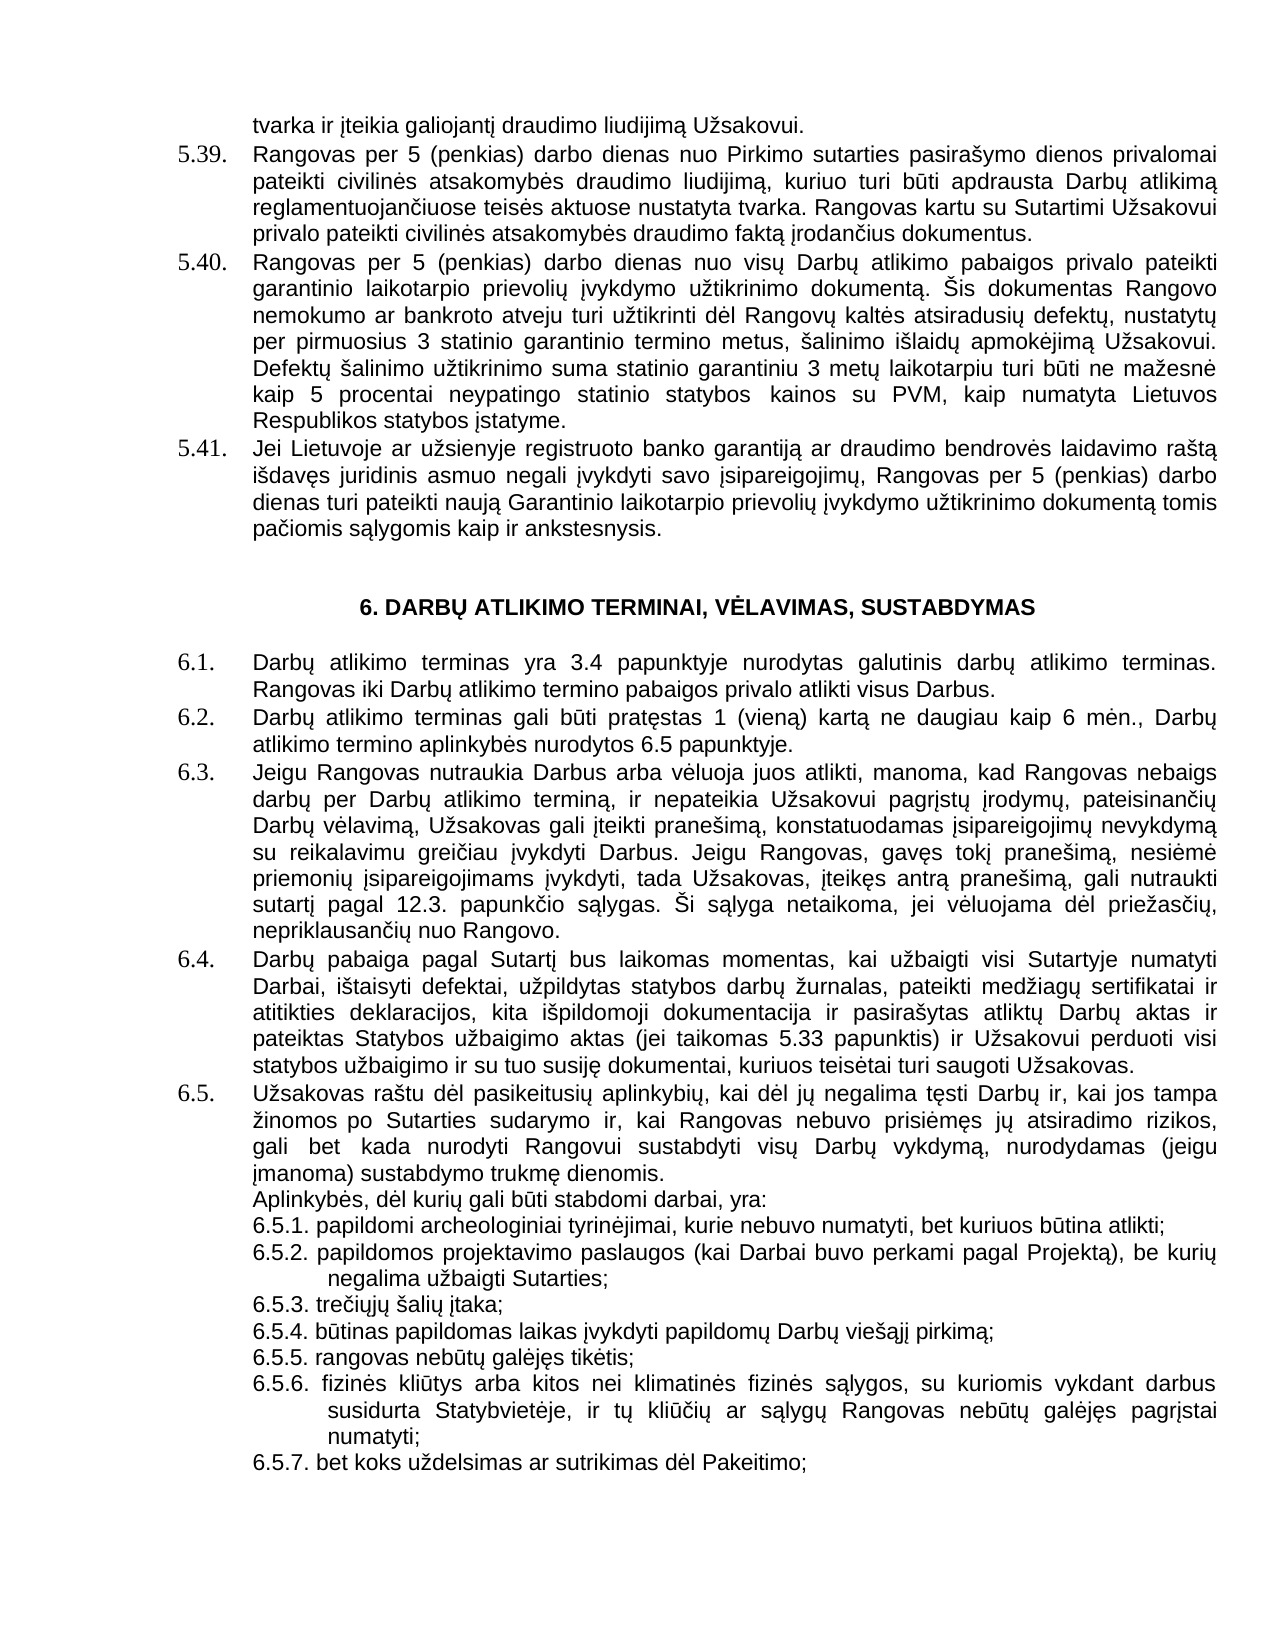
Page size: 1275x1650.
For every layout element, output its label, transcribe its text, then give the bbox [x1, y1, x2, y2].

text 6.5.4. būtinas papildomas laikas įvykdyti papildomų Darbų viešąjį pirkimą; [252, 1318, 1217, 1344]
text 6.5.2. papildomos projektavimo paslaugos (kai Darbai buvo perkami pagal Projektą), be kurių negalima užbaigti Sutarties; [252, 1238, 1217, 1291]
list 6. DARBŲ ATLIKIMO TERMINAI, VĖLAVIMAS, SUSTABDYMAS [177, 594, 1218, 620]
text 6.5.6. fizinės kliūtys arba kitos nei klimatinės fizinės sąlygos, su kuriomis vykdant darbus susidurta Statybvietėje, ir tų kliūčių ar sąlygų Rangovas nebūtų galėjęs pagrįstai numatyti; [252, 1370, 1217, 1449]
text 6.5.7. bet koks uždelsimas ar sutrikimas dėl Pakeitimo; [252, 1449, 1217, 1476]
list Darbų atlikimo terminas yra 3.4 papunktyje nurodytas galutinis darbų atlikimo terminas. Rangovas iki Darbų atlikimo termino pabaigos privalo atlikti visus Darbus. [177, 647, 1218, 702]
list Rangovas per 5 (penkias) darbo dienas nuo Pirkimo sutarties pasirašymo dienos privalomai pateikti civilinės atsakomybės draudimo liudijimą, kuriuo turi būti apdrausta Darbų atlikimą reglamentuojančiuose teisės aktuose nustatyta tvarka. Rangovas kartu su Sutartimi Užsakovui privalo pateikti civilinės atsakomybės draudimo faktą įrodančius dokumentus. [177, 139, 1218, 247]
list Jeigu Rangovas nutraukia Darbus arba vėluoja juos atlikti, manoma, kad Rangovas nebaigs darbų per Darbų atlikimo terminą, ir nepateikia Užsakovui pagrįstų įrodymų, pateisinančių Darbų vėlavimą, Užsakovas gali įteikti pranešimą, konstatuodamas įsipareigojimų nevykdymą su reikalavimu greičiau įvykdyti Darbus. Jeigu Rangovas, gavęs tokį pranešimą, nesiėmė priemonių įsipareigojimams įvykdyti, tada Užsakovas, įteikęs antrą pranešimą, gali nutraukti sutartį pagal 12.3. papunkčio sąlygas. Ši sąlyga netaikoma, jei vėluojama dėl priežasčių, nepriklausančių nuo Rangovo. [177, 757, 1218, 944]
text 6.5.3. trečiųjų šalių įtaka; [252, 1291, 1217, 1318]
list Darbų atlikimo terminas gali būti pratęstas 1 (vieną) kartą ne daugiau kaip 6 mėn., Darbų atlikimo termino aplinkybės nurodytos 6.5 papunktyje. [177, 702, 1218, 757]
list Rangovas per 5 (penkias) darbo dienas nuo visų Darbų atlikimo pabaigos privalo pateikti garantinio laikotarpio prievolių įvykdymo užtikrinimo dokumentą. Šis dokumentas Rangovo nemokumo ar bankroto atveju turi užtikrinti dėl Rangovų kaltės atsiradusių defektų, nustatytų per pirmuosius 3 statinio garantinio termino metus, šalinimo išlaidų apmokėjimą Užsakovui. Defektų šalinimo užtikrinimo suma statinio garantiniu 3 metų laikotarpiu turi būti ne mažesnė kaip 5 procentai neypatingo statinio statybos kainos su PVM, kaip numatyta Lietuvos Respublikos statybos įstatyme. [177, 247, 1218, 433]
list Darbų pabaiga pagal Sutartį bus laikomas momentas, kai užbaigti visi Sutartyje numatyti Darbai, ištaisyti defektai, užpildytas statybos darbų žurnalas, pateikti medžiagų sertifikatai ir atitikties deklaracijos, kita išpildomoji dokumentacija ir pasirašytas atliktų Darbų aktas ir pateiktas Statybos užbaigimo aktas (jei taikomas 5.33 papunktis) ir Užsakovui perduoti visi statybos užbaigimo ir su tuo susiję dokumentai, kuriuos teisėtai turi saugoti Užsakovas. [177, 944, 1218, 1078]
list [177, 112, 1218, 139]
text 6.5.1. papildomi archeologiniai tyrinėjimai, kurie nebuvo numatyti, bet kuriuos būtina atlikti; [252, 1212, 1217, 1238]
list Jei Lietuvoje ar užsienyje registruoto banko garantiją ar draudimo bendrovės laidavimo raštą išdavęs juridinis asmuo negali įvykdyti savo įsipareigojimų, Rangovas per 5 (penkias) darbo dienas turi pateikti naują Garantinio laikotarpio prievolių įvykdymo užtikrinimo dokumentą tomis pačiomis sąlygomis kaip ir ankstesnysis. [177, 433, 1218, 541]
list Užsakovas raštu dėl pasikeitusių aplinkybių, kai dėl jų negalima tęsti Darbų ir, kai jos tampa žinomos po Sutarties sudarymo ir, kai Rangovas nebuvo prisiėmęs jų atsiradimo rizikos, gali bet kada nurodyti Rangovui sustabdyti visų Darbų vykdymą, nurodydamas (jeigu įmanoma) sustabdymo trukmę dienomis. [177, 1078, 1218, 1186]
text 6.5.5. rangovas nebūtų galėjęs tikėtis; [252, 1344, 1217, 1370]
text Aplinkybės, dėl kurių gali būti stabdomi darbai, yra: [252, 1186, 1217, 1212]
